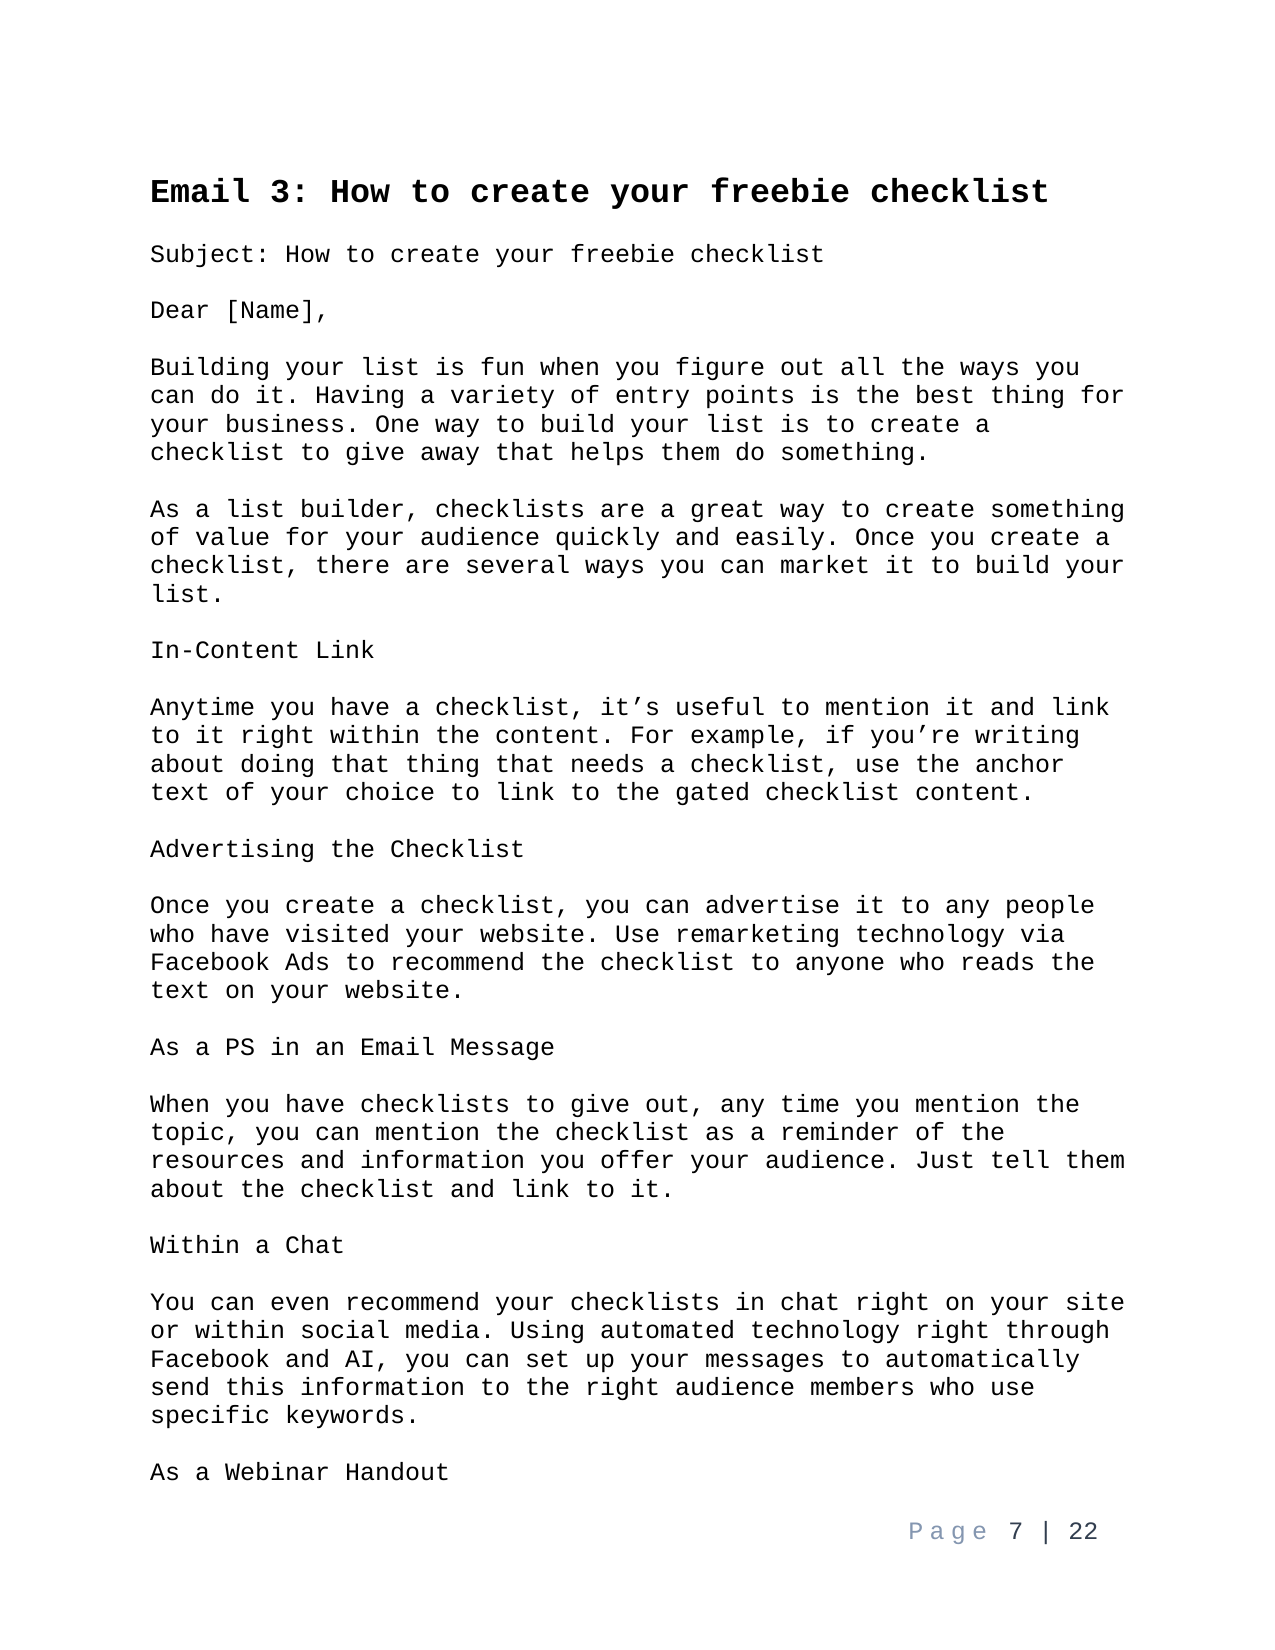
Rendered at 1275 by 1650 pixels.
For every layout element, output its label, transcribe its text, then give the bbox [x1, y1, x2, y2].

text Building your list is fun when you figure out all the ways you can do it. Having a variety of entry points is the best thing for your business. One way to build your list is to create a checklist to give away that helps them do something. [150, 354, 1125, 468]
text Once you create a checklist, you can advertise it to any people who have visited your website. Use remarketing technology via Facebook Ads to recommend the checklist to anyone who reads the text on your website. [150, 893, 1125, 1006]
text When you have checklists to give out, any time you mention the topic, you can mention the checklist as a reminder of the resources and information you offer your audience. Just tell them about the checklist and link to it. [150, 1091, 1125, 1204]
text As a PS in an Email Message [150, 1034, 1125, 1063]
text Subject: How to create your freebie checklist [150, 241, 1125, 269]
text Advertising the Checklist [150, 836, 1125, 864]
text You can even recommend your checklists in chat right on your site or within social media. Using automated technology right through Facebook and AI, you can set up your messages to automatically send this information to the right audience members who use specific keywords. [150, 1289, 1125, 1431]
text Within a Chat [150, 1233, 1125, 1261]
text Dear [Name], [150, 298, 1125, 326]
text In-Content Link [150, 638, 1125, 666]
text Anytime you have a checklist, it’s useful to mention it and link to it right within the content. For example, if you’re writing about doing that thing that needs a checklist, use the anchor text of your choice to link to the gated checklist content. [150, 694, 1125, 808]
text As a Webinar Handout [150, 1459, 1125, 1488]
text As a list builder, checklists are a great way to create something of value for your audience quickly and easily. Once you create a checklist, there are several ways you can market it to build your list. [150, 496, 1125, 609]
subtitle Email 3: How to create your freebie checklist [150, 175, 1125, 213]
